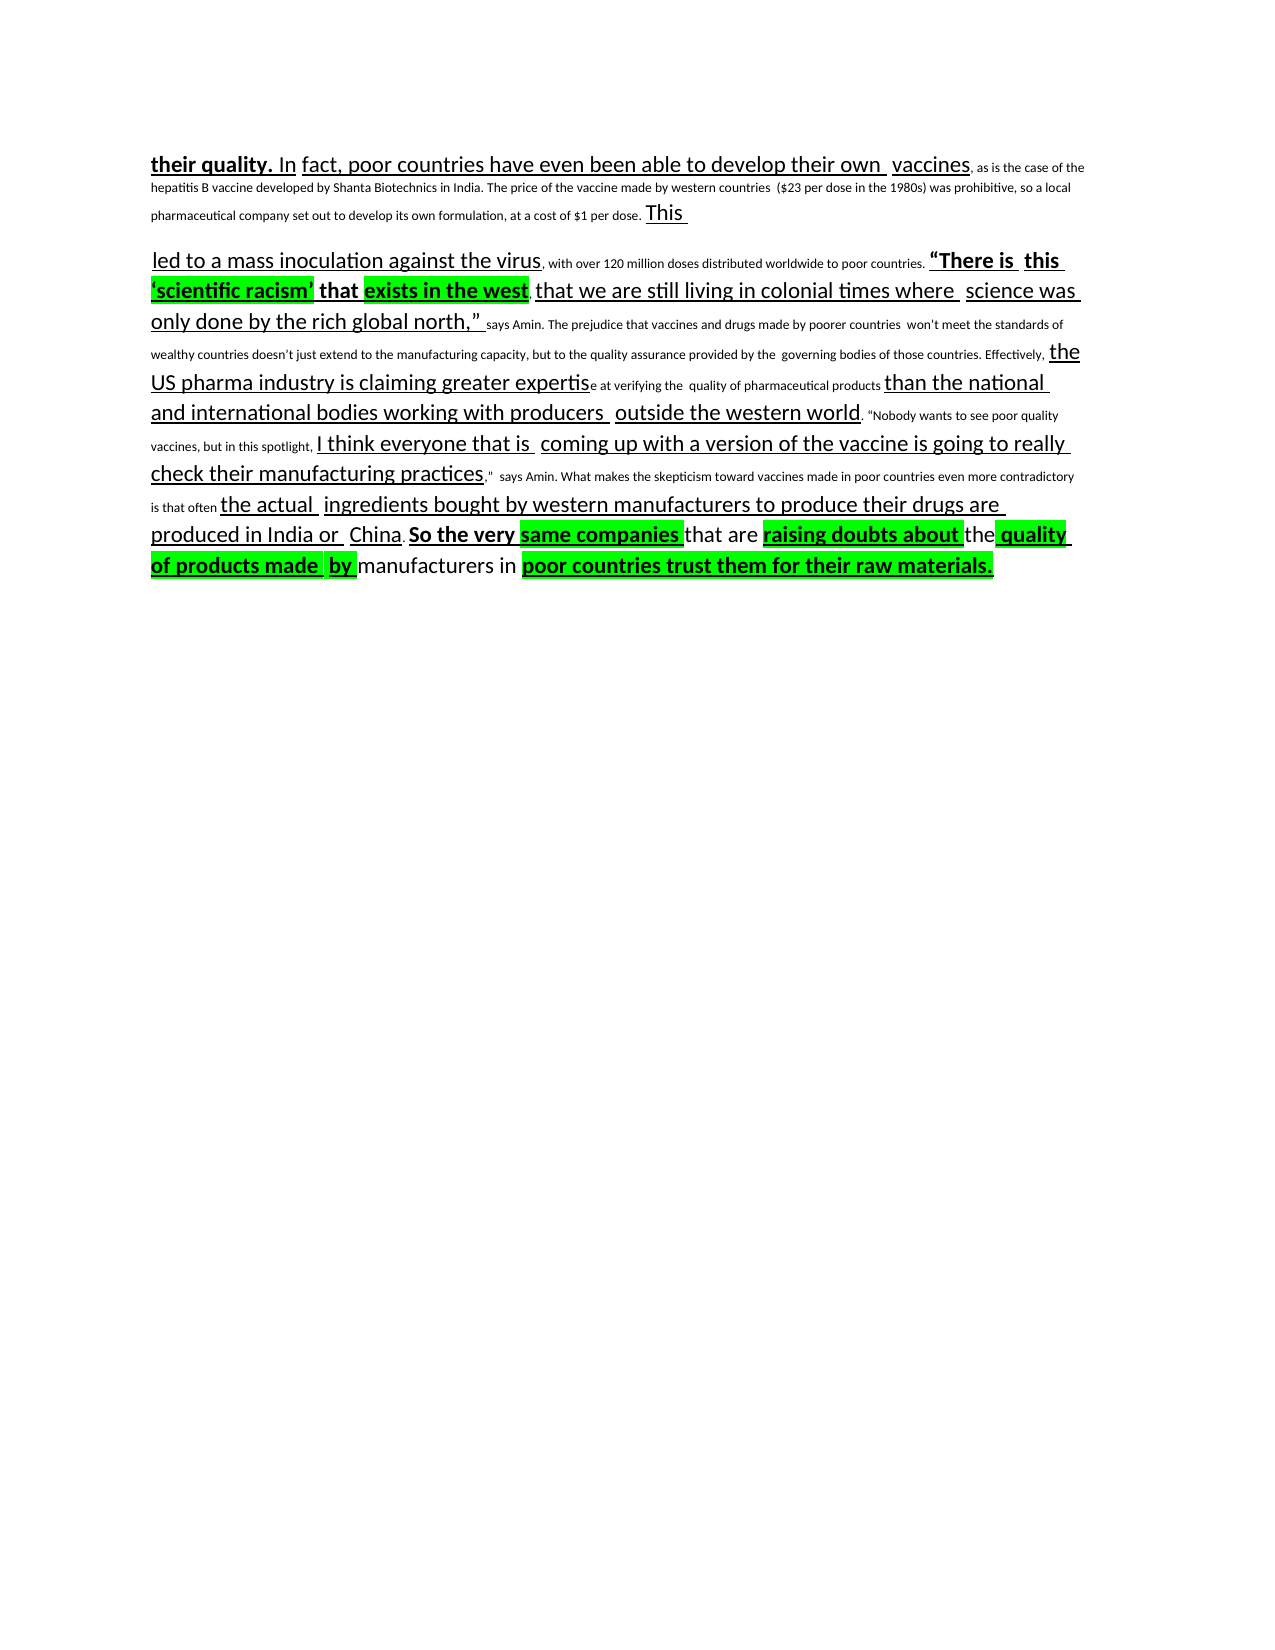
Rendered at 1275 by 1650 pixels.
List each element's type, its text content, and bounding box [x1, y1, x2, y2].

text led to a mass inoculation against the virus, with over 120 million doses distributed worldwide to poor countries. “There is this ‘scientific racism’ that exists in the west, that we are still living in colonial times where science was only done by the rich global north,” says Amin. The prejudice that vaccines and drugs made by poorer countries won’t meet the standards of wealthy countries doesn’t just extend to the manufacturing capacity, but to the quality assurance provided by the governing bodies of those countries. Effectively, the US pharma industry is claiming greater expertise at verifying the quality of pharmaceutical products than the national and international bodies working with producers outside the western world. “Nobody wants to see poor quality vaccines, but in this spotlight, I think everyone that is coming up with a version of the vaccine is going to really check their manufacturing practices,” says Amin. What makes the skepticism toward vaccines made in poor countries even more contradictory is that often the actual ingredients bought by western manufacturers to produce their drugs are produced in India or China. So the very same companies that are raising doubts about the quality of products made by manufacturers in poor countries trust them for their raw materials. [151, 246, 1084, 579]
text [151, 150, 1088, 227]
